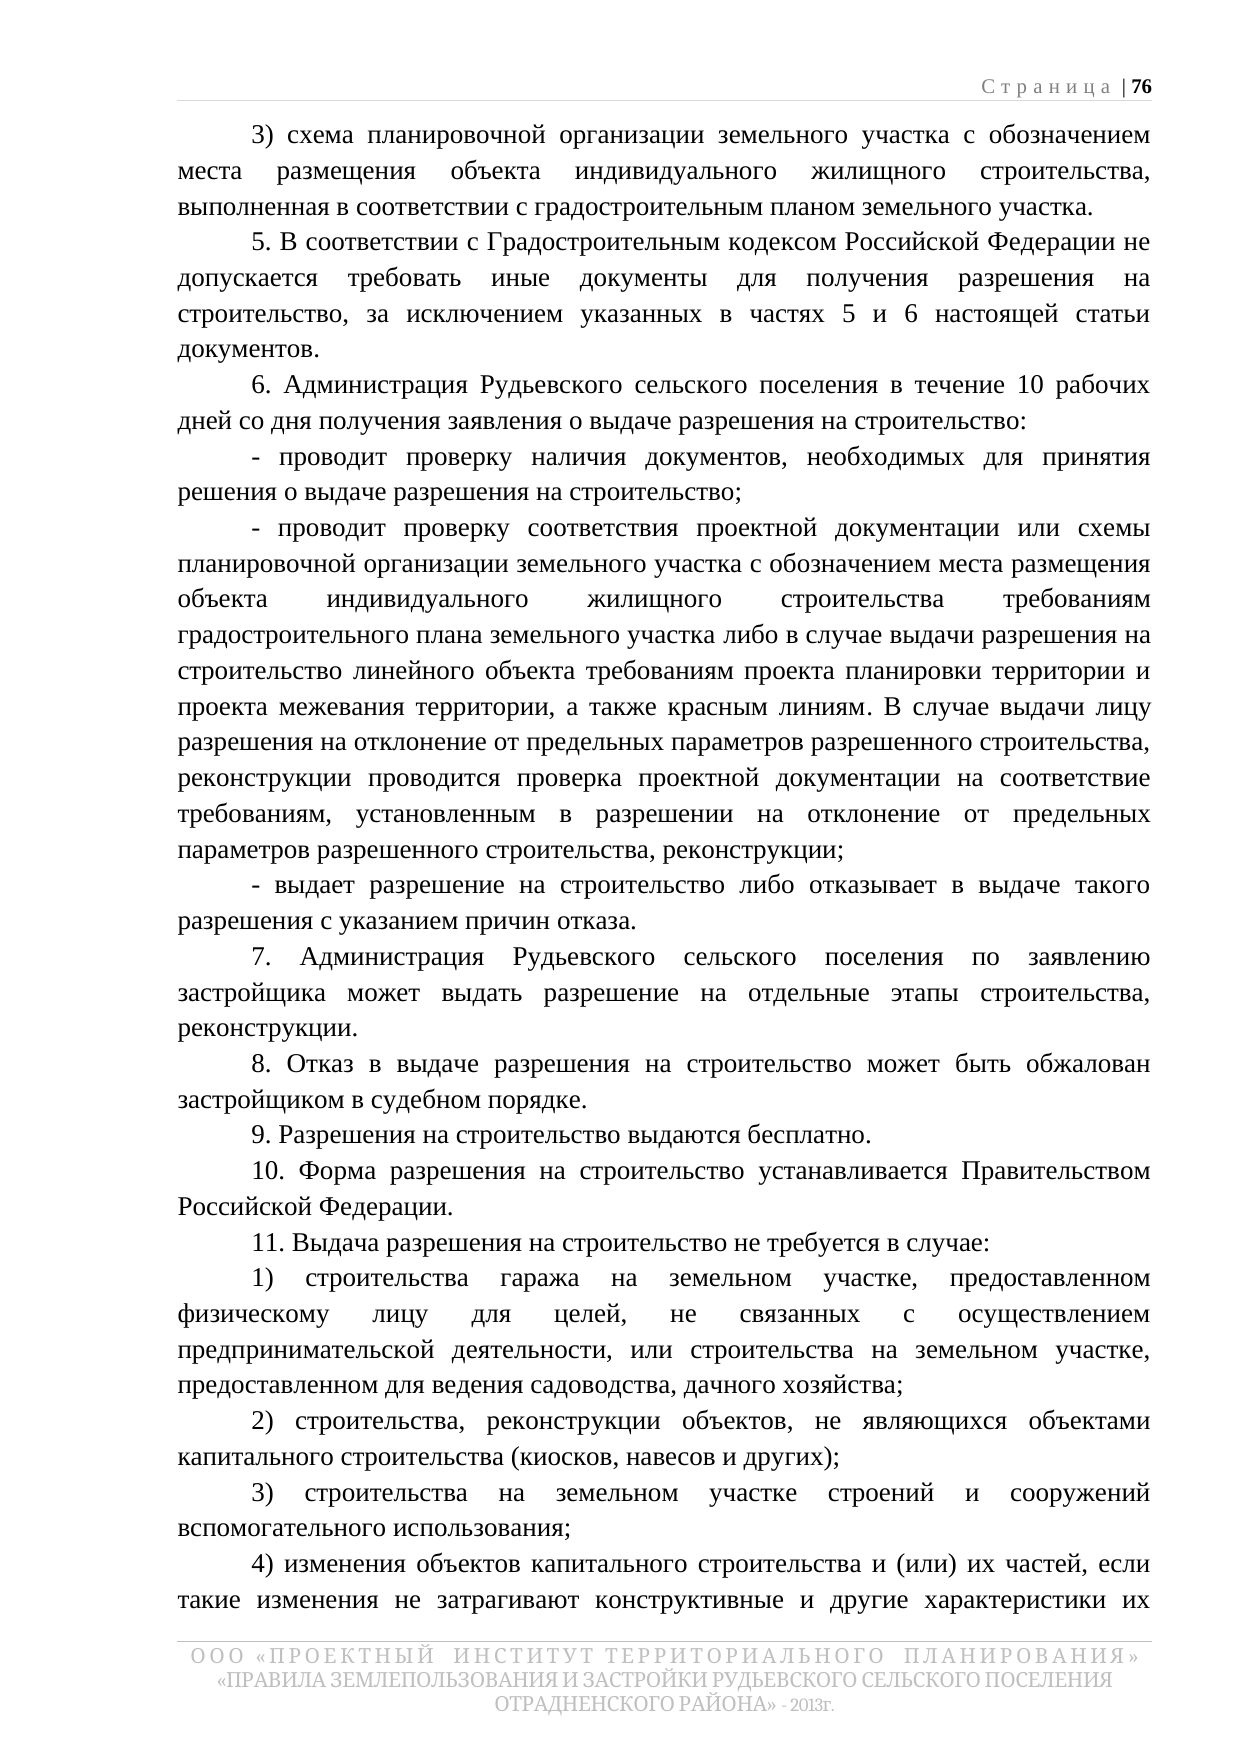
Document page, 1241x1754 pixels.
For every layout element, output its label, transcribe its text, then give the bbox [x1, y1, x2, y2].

text 11. Выдача разрешения на строительство не требуется в случае: [177, 1226, 1152, 1257]
text 1) строительства гаража на земельном участке, предоставленном физическому лицу для целей, не связанных с осуществлением предпринимательской деятельности, или строительства на земельном участке, предоставленном для ведения садоводства, дачного хозяйства; [177, 1261, 1152, 1400]
text 5. В соответствии с Градостроительным кодексом Российской Федерации не допускается требовать иные документы для получения разрешения на строительство, за исключением указанных в частях 5 и 6 настоящей статьи документов. [177, 225, 1152, 364]
text 9. Разрешения на строительство выдаются бесплатно. [177, 1118, 1152, 1150]
text 10. Форма разрешения на строительство устанавливается Правительством Российской Федерации. [177, 1154, 1152, 1221]
text 8. Отказ в выдаче разрешения на строительство может быть обжалован застройщиком в судебном порядке. [177, 1047, 1152, 1114]
text 3) строительства на земельном участке строений и сооружений вспомогательного использования; [177, 1476, 1152, 1543]
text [177, 1547, 1152, 1614]
text 7. Администрация Рудьевского сельского поселения по заявлению застройщика может выдать разрешение на отдельные этапы строительства, реконструкции. [177, 940, 1152, 1042]
text 3) схема планировочной организации земельного участка с обозначением места размещения объекта индивидуального жилищного строительства, выполненная в соответствии с градостроительным планом земельного участка. [177, 118, 1152, 221]
text 2) строительства, реконструкции объектов, не являющихся объектами капитального строительства (киосков, навесов и других); [177, 1404, 1152, 1471]
text - проводит проверку соответствия проектной документации или схемы планировочной организации земельного участка с обозначением места размещения объекта индивидуального жилищного строительства требованиям градостроительного плана земельного участка либо в случае выдачи разрешения на строительство линейного объекта требованиям проекта планировки территории и проекта межевания территории, а также красным линиям. В случае выдачи лицу разрешения на отклонение от предельных параметров разрешенного строительства, реконструкции проводится проверка проектной документации на соответствие требованиям, установленным в разрешении на отклонение от предельных параметров разрешенного строительства, реконструкции; [177, 511, 1152, 864]
text - выдает разрешение на строительство либо отказывает в выдаче такого разрешения с указанием причин отказа. [177, 868, 1152, 935]
text - проводит проверку наличия документов, необходимых для принятия решения о выдаче разрешения на строительство; [177, 440, 1152, 507]
text 6. Администрация Рудьевского сельского поселения в течение 10 рабочих дней со дня получения заявления о выдаче разрешения на строительство: [177, 368, 1152, 435]
